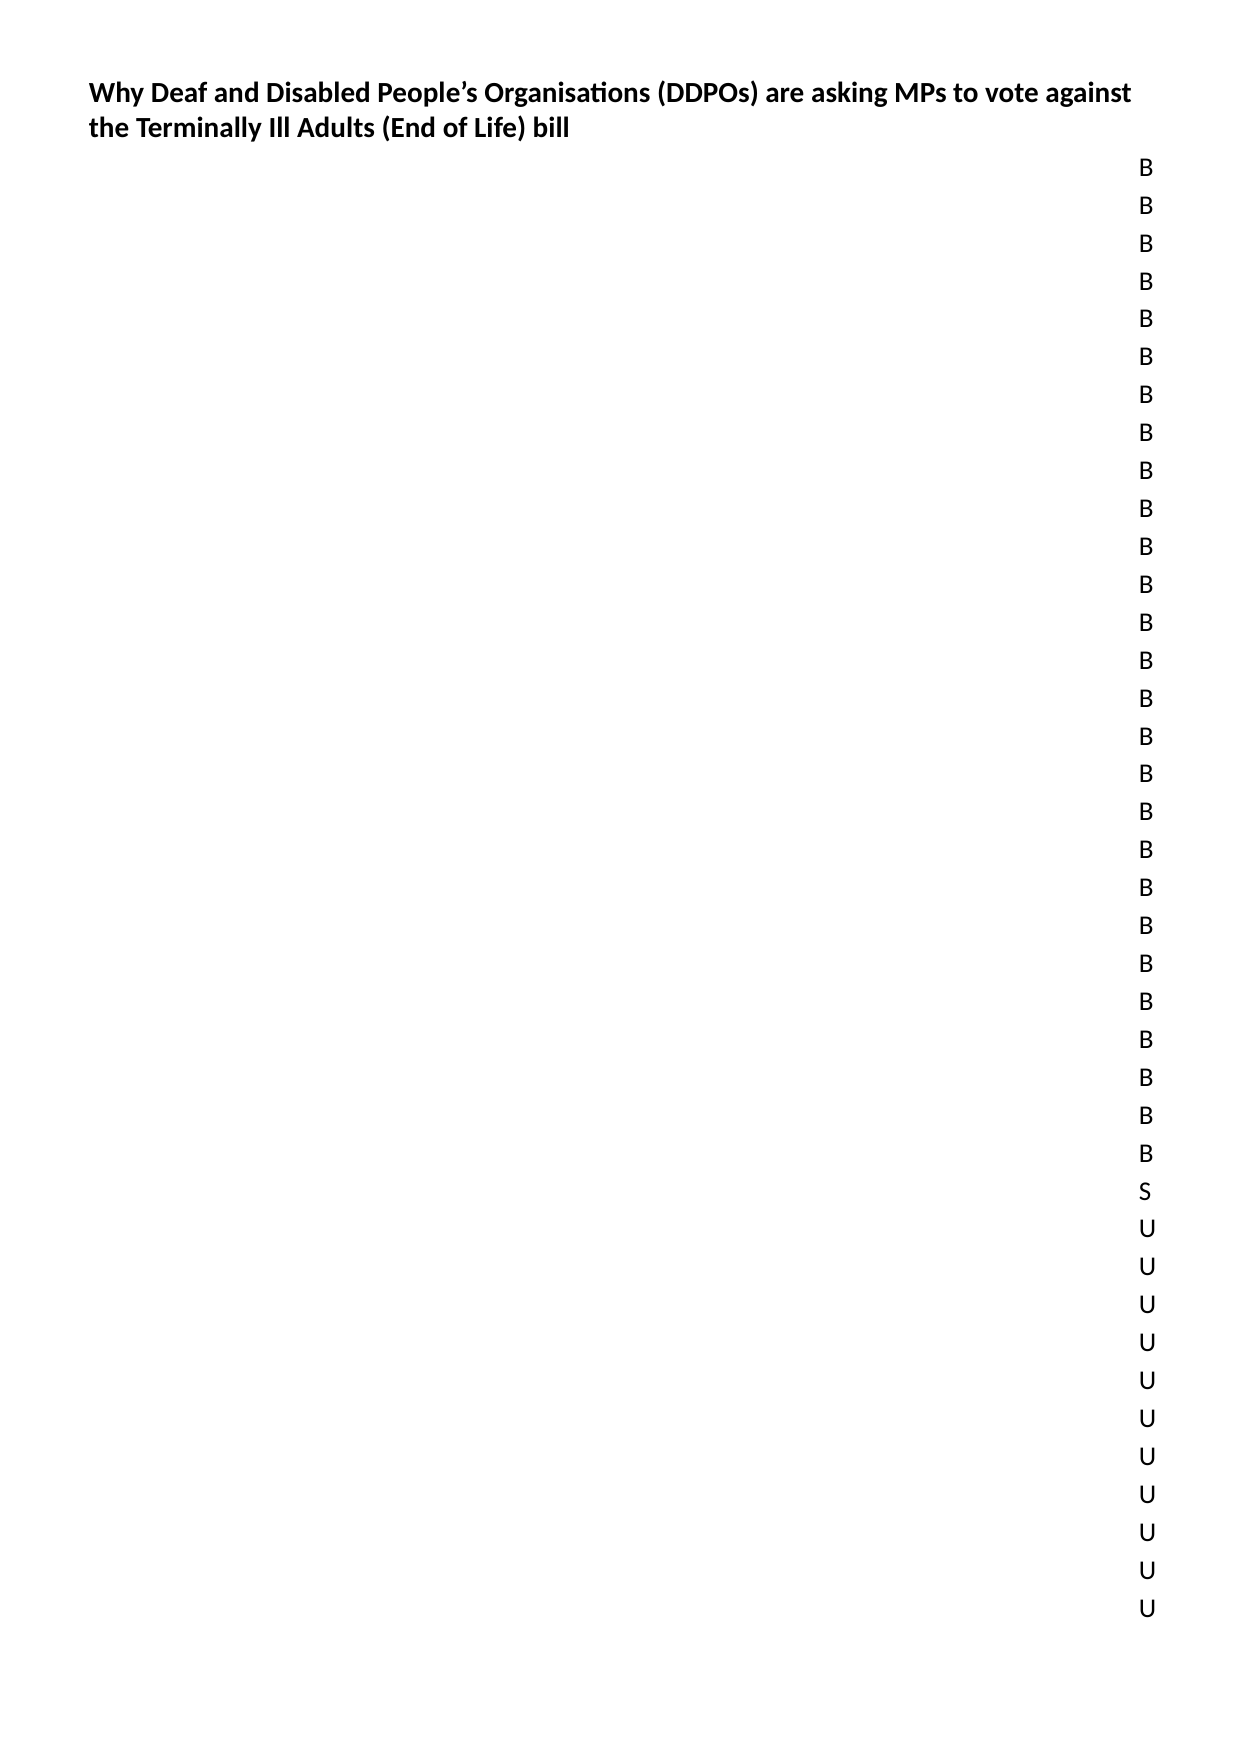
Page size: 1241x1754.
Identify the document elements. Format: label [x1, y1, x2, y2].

text [1139, 150, 1152, 1624]
